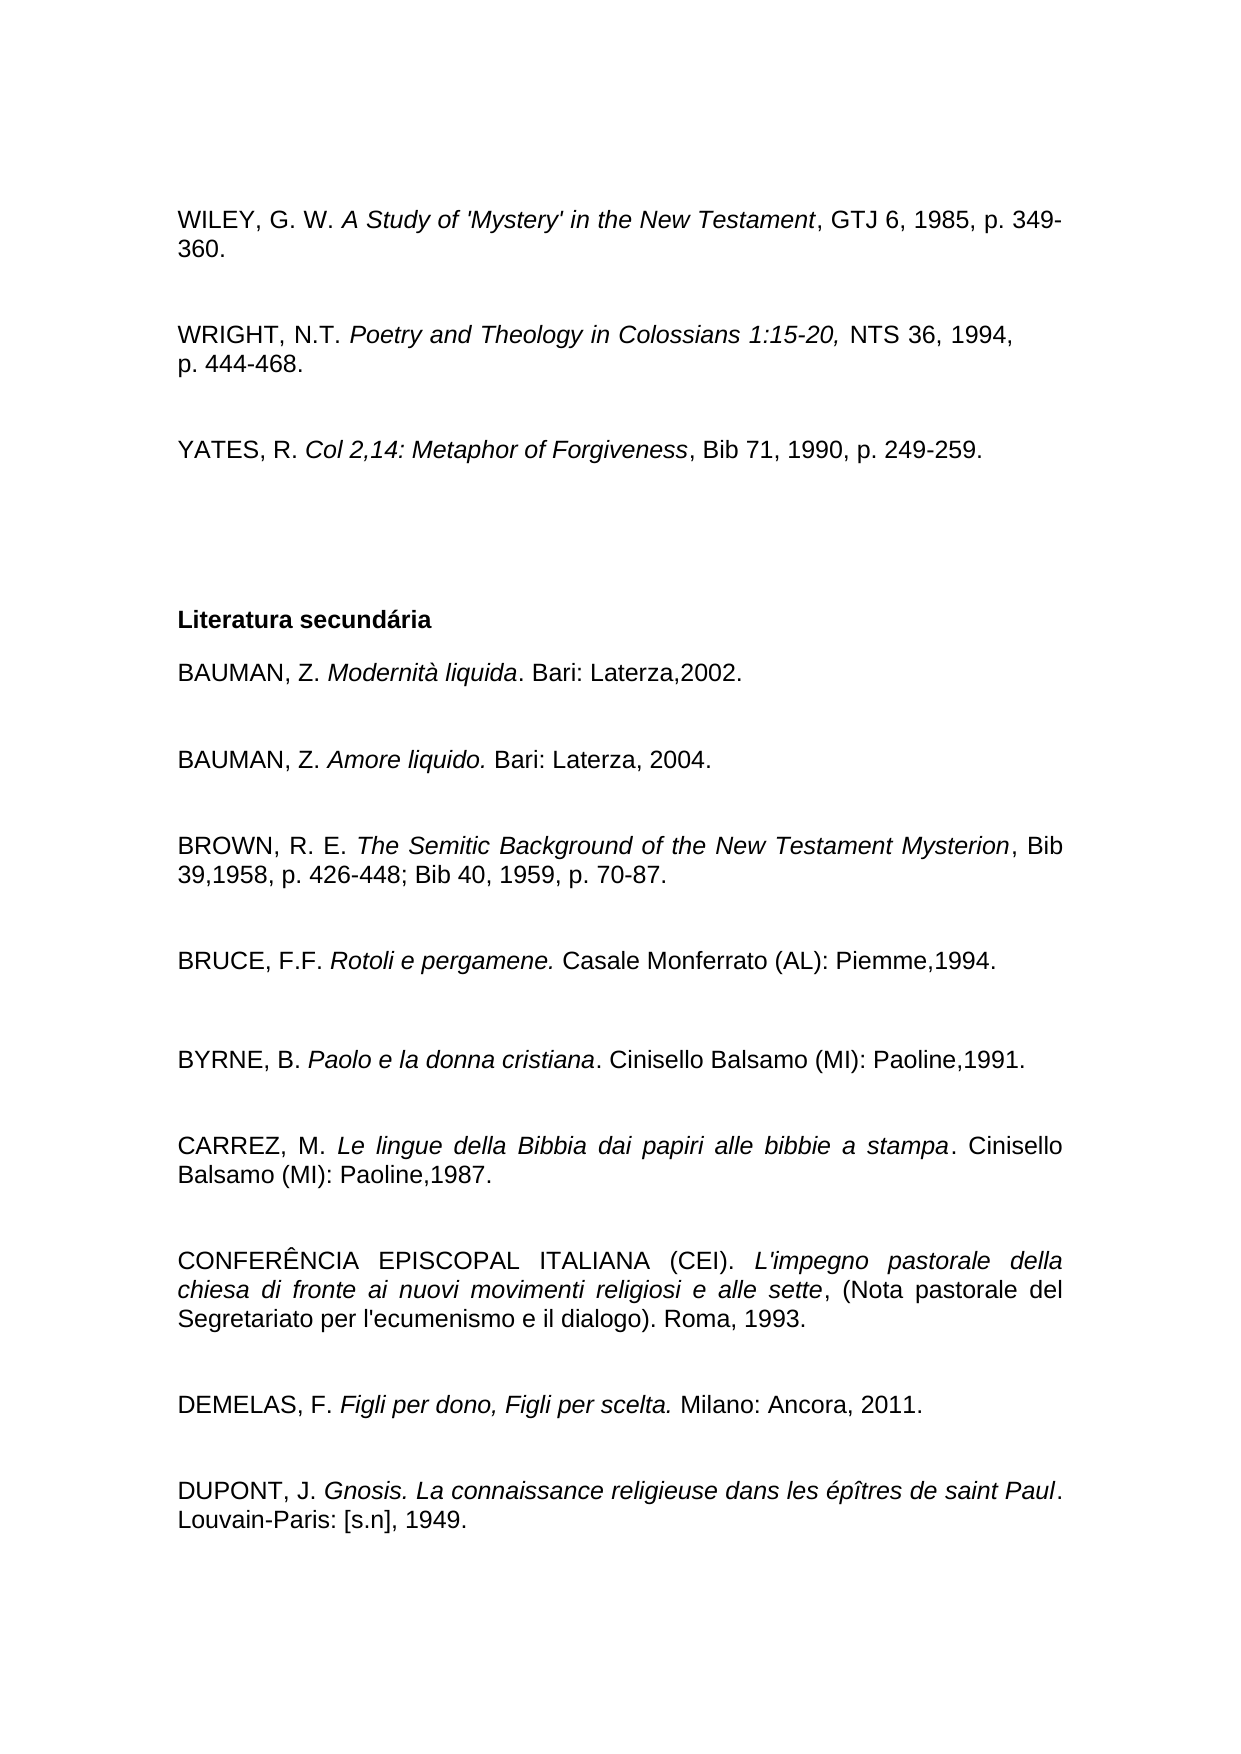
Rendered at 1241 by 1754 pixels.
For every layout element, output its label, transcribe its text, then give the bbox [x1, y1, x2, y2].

text CONFERÊNCIA EPISCOPAL ITALIANA (CEI). L'impegno pastorale della chiesa di fronte ai nuovi movimenti religiosi e alle sette, (Nota pastorale del Segretariato per l'ecumenismo e il dialogo). Roma, 1993. [177, 1246, 1063, 1333]
text DUPONT, J. Gnosis. La connaissance religieuse dans les épîtres de saint Paul. Louvain-Paris: [s.n], 1949. [177, 1476, 1063, 1534]
text BAUMAN, Z. Amore liquido. Bari: Laterza, 2004. [177, 745, 1063, 773]
text WRIGHT, N.T. Poetry and Theology in Colossians 1:15-20, NTS 36, 1994, p. 444-468. [177, 320, 1014, 378]
text BRUCE, F.F. Rotoli e pergamene. Casale Monferrato (AL): Piemme,1994. [177, 946, 1063, 975]
text BAUMAN, Z. Modernità liquida. Bari: Laterza,2002. [177, 658, 1063, 687]
text WILEY, G. W. A Study of 'Mystery' in the New Testament, GTJ 6, 1985, p. 349-360. [177, 205, 1063, 263]
text YATES, R. Col 2,14: Metaphor of Forgiveness, Bib 71, 1990, p. 249-259. [177, 435, 1063, 464]
text DEMELAS, F. Figli per dono, Figli per scelta. Milano: Ancora, 2011. [177, 1390, 1063, 1419]
text CARREZ, M. Le lingue della Bibbia dai papiri alle bibbie a stampa. Cinisello Balsamo (MI): Paoline,1987. [177, 1131, 1063, 1189]
text BYRNE, B. Paolo e la donna cristiana. Cinisello Balsamo (MI): Paoline,1991. [177, 1045, 1063, 1074]
text Literatura secundária [177, 604, 1063, 633]
text BROWN, R. E. The Semitic Background of the New Testament Mysterion, Bib 39,1958, p. 426-448; Bib 40, 1959, p. 70-87. [177, 831, 1063, 888]
